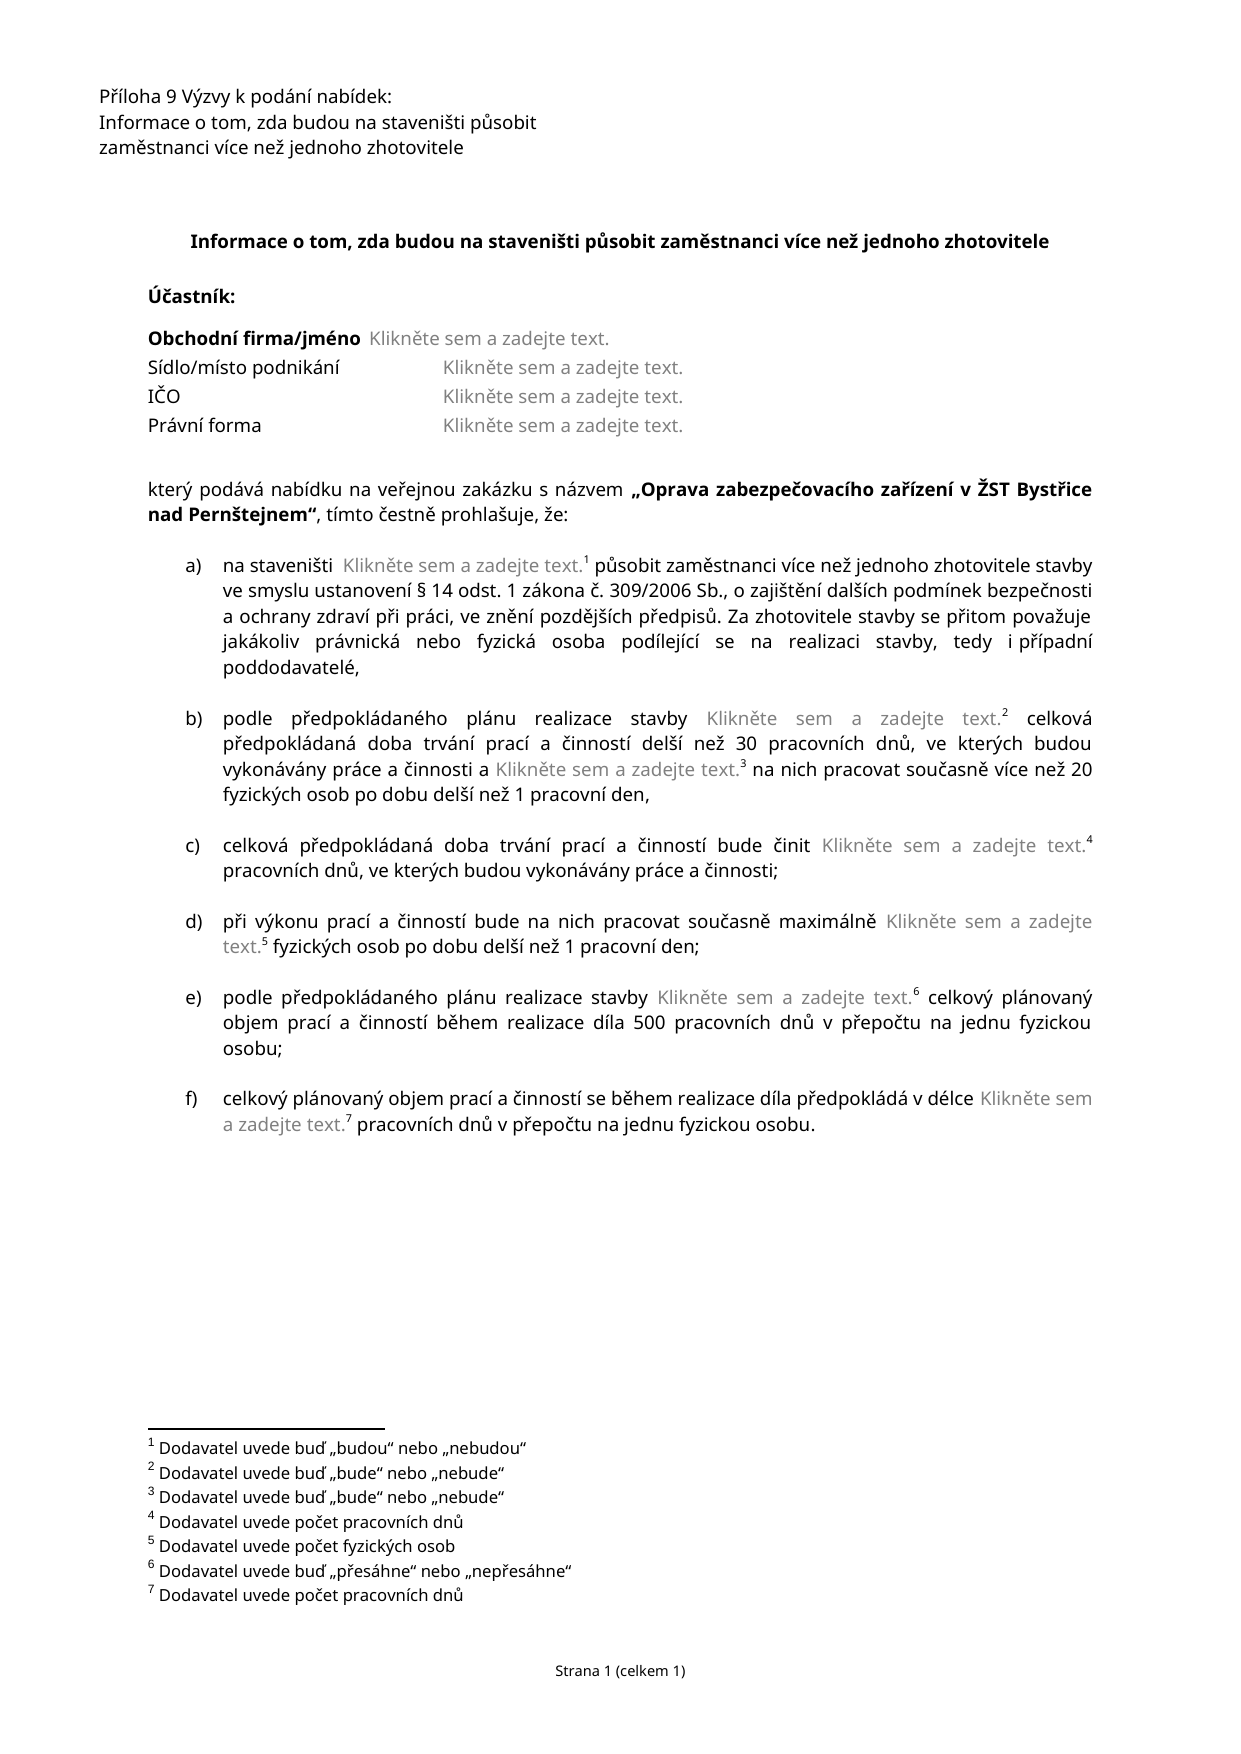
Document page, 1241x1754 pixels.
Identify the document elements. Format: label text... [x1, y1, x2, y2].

text Sídlo/místo podnikání [148, 351, 1093, 380]
list celkový plánovaný objem prací a činností se během realizace díla předpokládá v délce pracovních dnů v přepočtu na jednu fyzickou osobu. [185, 1086, 1093, 1137]
list podle předpokládaného plánu realizace stavby celková předpokládaná doba trvání prací a činností delší než 30 pracovních dnů, ve kterých budou vykonávány práce a činnosti a na nich pracovat současně více než 20 fyzických osob po dobu delší než 1 pracovní den, [185, 705, 1093, 807]
list celková předpokládaná doba trvání prací a činností bude činit pracovních dnů, ve kterých budou vykonávány práce a činnosti; [185, 832, 1093, 883]
list při výkonu prací a činností bude na nich pracovat současně maximálně fyzických osob po dobu delší než 1 pracovní den; [185, 908, 1093, 959]
text Právní forma [148, 409, 1093, 438]
text Účastník: [148, 279, 1093, 310]
list podle předpokládaného plánu realizace stavby celkový plánovaný objem prací a činností během realizace díla 500 pracovních dnů v přepočtu na jednu fyzickou osobu; [185, 984, 1093, 1061]
title Informace o tom, zda budou na staveništi působit zaměstnanci více než jednoho zhotovitele [148, 228, 1093, 254]
text IČO [148, 380, 1093, 409]
text Obchodní firma/jméno [148, 322, 1093, 351]
text který podává nabídku na veřejnou zakázku s názvem „Oprava zabezpečovacího zařízení v ŽST Bystřice nad Pernštejnem“, tímto čestně prohlašuje, že: [148, 476, 1093, 527]
list na staveništi působit zaměstnanci více než jednoho zhotovitele stavby ve smyslu ustanovení § 14 odst. 1 zákona č. 309/2006 Sb., o zajištění dalších podmínek bezpečnosti a ochrany zdraví při práci, ve znění pozdějších předpisů. Za zhotovitele stavby se přitom považuje jakákoliv právnická nebo fyzická osoba podílející se na realizaci stavby, tedy i případní poddodavatelé, [185, 552, 1093, 680]
